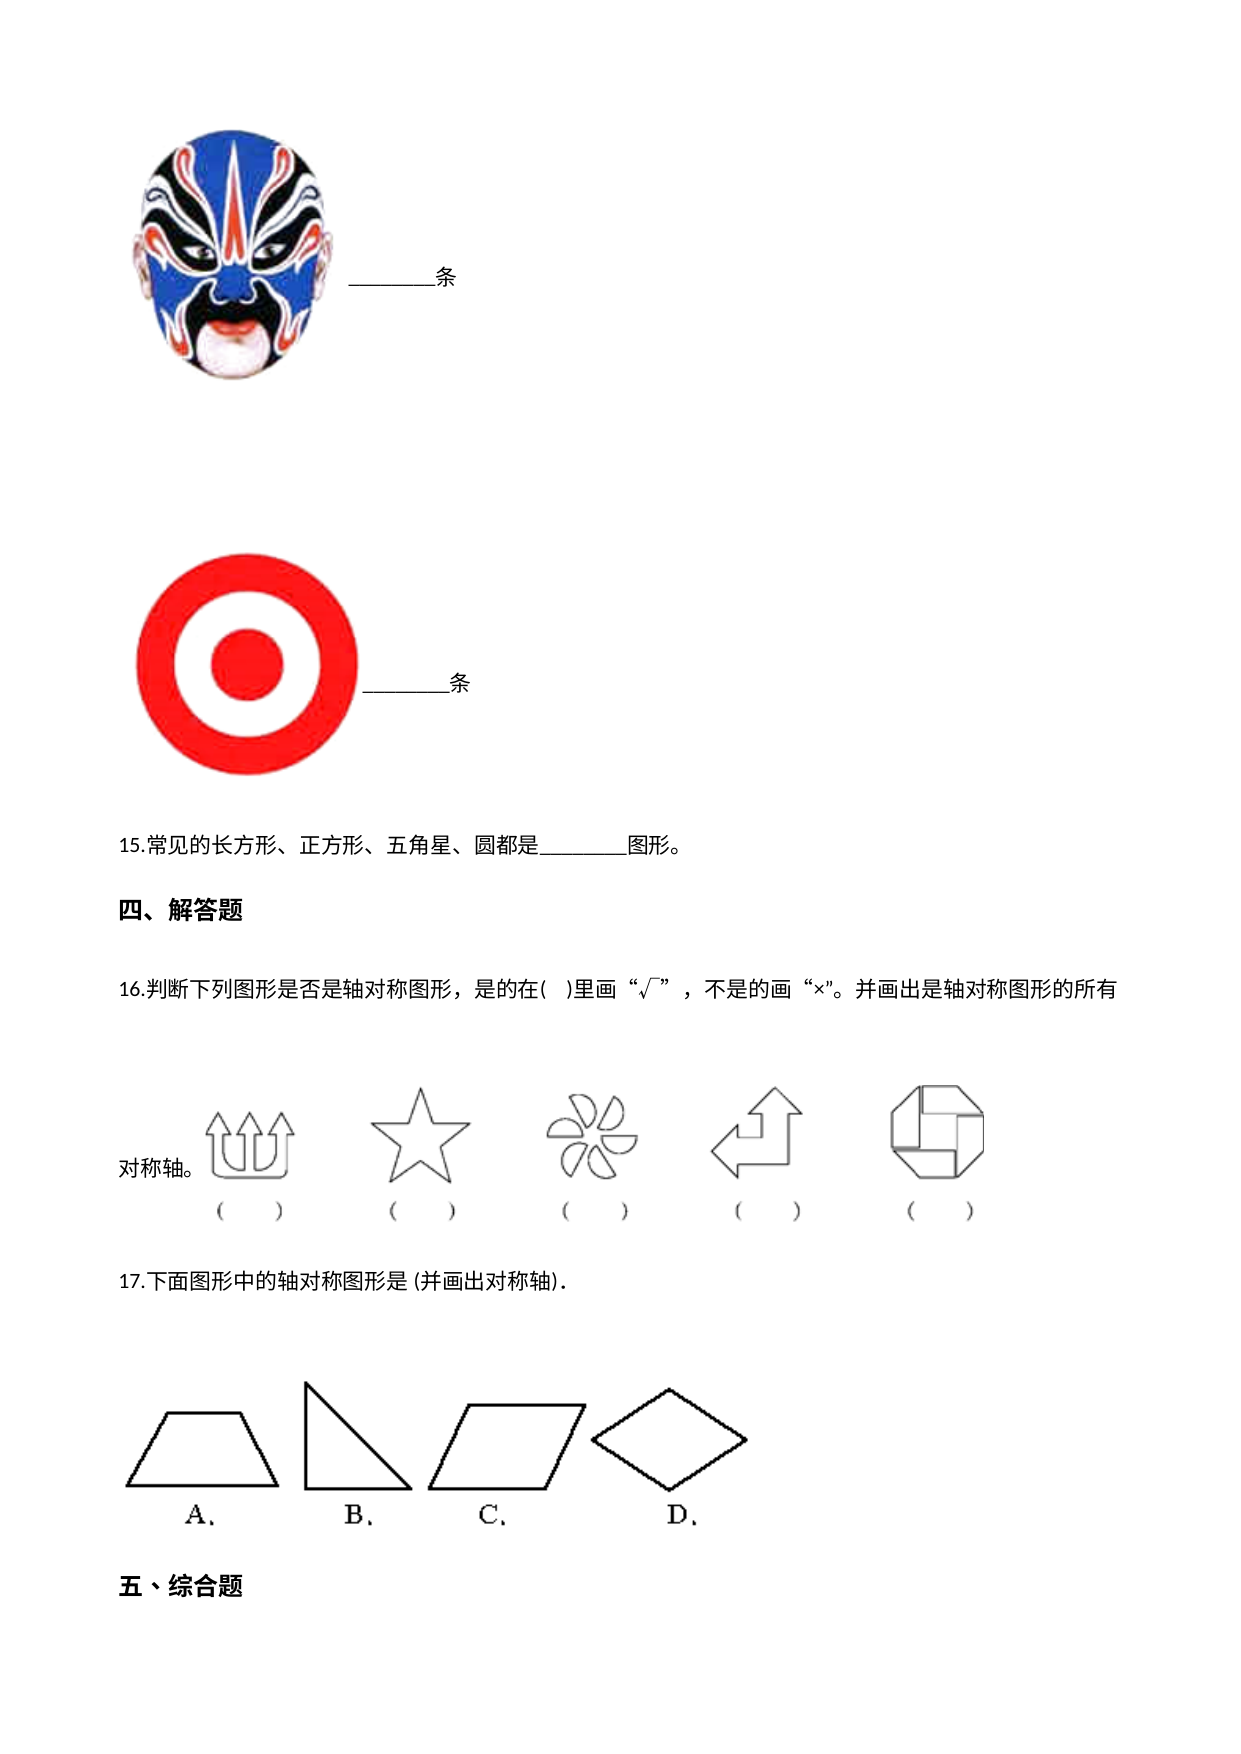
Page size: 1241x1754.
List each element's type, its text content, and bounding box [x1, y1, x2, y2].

picture [118, 552, 363, 784]
text 五、综合题 [118, 1553, 1122, 1618]
text 四、解答题 [118, 876, 1122, 941]
picture [205, 1085, 984, 1225]
picture [118, 129, 349, 385]
text 15.常见的长方形、正方形、五角星、圆都是________图形。 [118, 828, 1122, 860]
picture [118, 1377, 751, 1527]
text 14.下面图形各有几条对称轴？ ________条 ________条 ________条 ________条 [118, 129, 1122, 812]
